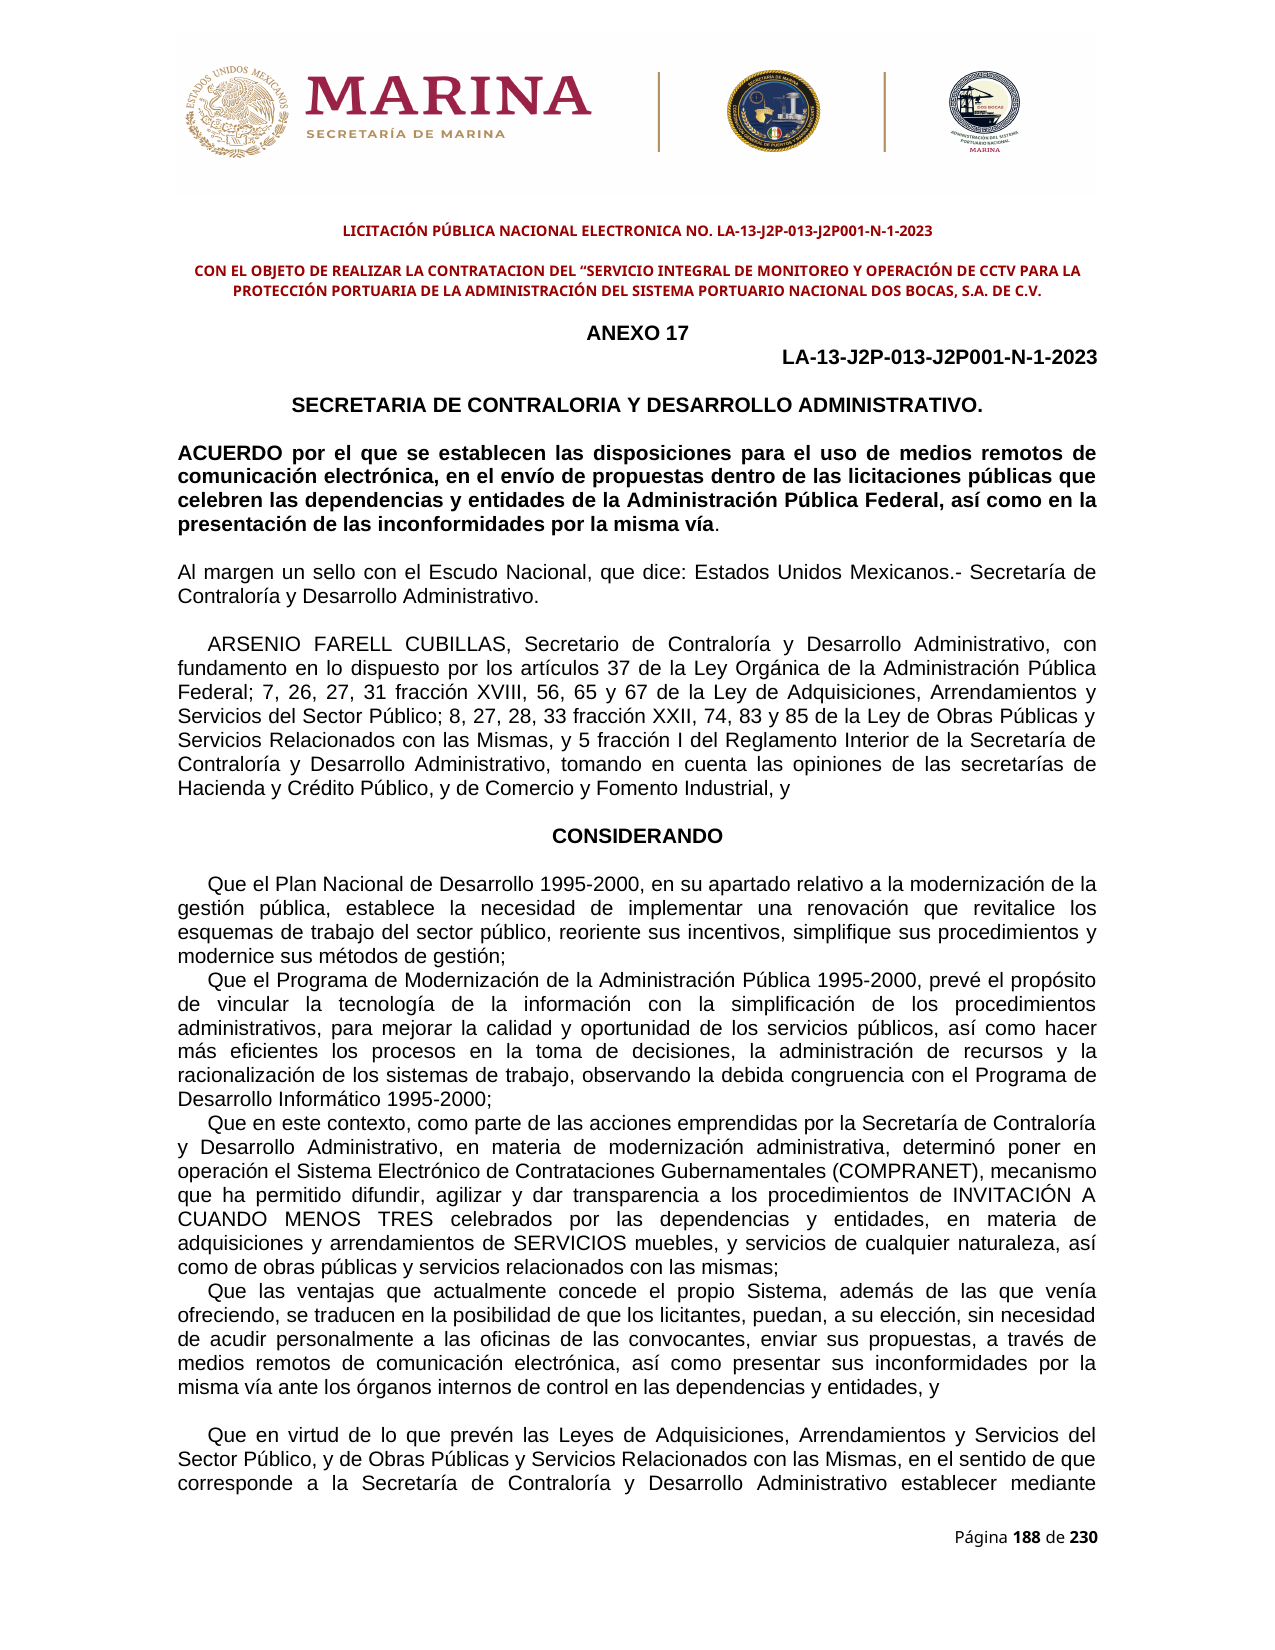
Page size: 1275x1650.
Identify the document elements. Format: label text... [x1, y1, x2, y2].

text ANEXO 17 [177, 321, 1098, 344]
text ARSENIO FARELL CUBILLAS, Secretario de Contraloría y Desarrollo Administrativo, con fundamento en lo dispuesto por los artículos 37 de la Ley Orgánica de la Administración Pública Federal; 7, 26, 27, 31 fracción XVIII, 56, 65 y 67 de la Ley de Adquisiciones, Arrendamientos y Servicios del Sector Público; 8, 27, 28, 33 fracción XXII, 74, 83 y 85 de la Ley de Obras Públicas y Servicios Relacionados con las Mismas, y 5 fracción I del Reglamento Interior de la Secretaría de Contraloría y Desarrollo Administrativo, tomando en cuenta las opiniones de las secretarías de Hacienda y Crédito Público, y de Comercio y Fomento Industrial, y [177, 632, 1098, 800]
subtitle ACUERDO por el que se establecen las disposiciones para el uso de medios remotos de comunicación electrónica, en el envío de propuestas dentro de las licitaciones públicas que celebren las dependencias y entidades de la Administración Pública Federal, así como en la presentación de las inconformidades por la misma vía. [177, 440, 1098, 536]
text CONSIDERANDO [177, 824, 1098, 848]
text Que el Programa de Modernización de la Administración Pública 1995-2000, prevé el propósito de vincular la tecnología de la información con la simplificación de los procedimientos administrativos, para mejorar la calidad y oportunidad de los servicios públicos, así como hacer más eficientes los procesos en la toma de decisiones, la administración de recursos y la racionalización de los sistemas de trabajo, observando la debida congruencia con el Programa de Desarrollo Informático 1995-2000; [177, 967, 1098, 1111]
picture [175, 31, 1098, 195]
subtitle Al margen un sello con el Escudo Nacional, que dice: Estados Unidos Mexicanos.- Secretaría de Contraloría y Desarrollo Administrativo. [177, 560, 1098, 608]
text Que el Plan Nacional de Desarrollo 1995-2000, en su apartado relativo a la modernización de la gestión pública, establece la necesidad de implementar una renovación que revitalice los esquemas de trabajo del sector público, reoriente sus incentivos, simplifique sus procedimientos y modernice sus métodos de gestión; [177, 872, 1098, 967]
text Que las ventajas que actualmente concede el propio Sistema, además de las que venía ofreciendo, se traducen en la posibilidad de que los licitantes, puedan, a su elección, sin necesidad de acudir personalmente a las oficinas de las convocantes, enviar sus propuestas, a través de medios remotos de comunicación electrónica, así como presentar sus inconformidades por la misma vía ante los órganos internos de control en las dependencias y entidades, y [177, 1279, 1098, 1399]
text LA-13-J2P-013-J2P001-N-1-2023 [177, 344, 1098, 368]
text Que en este contexto, como parte de las acciones emprendidas por la Secretaría de Contraloría y Desarrollo Administrativo, en materia de modernización administrativa, determinó poner en operación el Sistema Electrónico de Contrataciones Gubernamentales (COMPRANET), mecanismo que ha permitido difundir, agilizar y dar transparencia a los procedimientos de INVITACIÓN A CUANDO MENOS TRES celebrados por las dependencias y entidades, en materia de adquisiciones y arrendamientos de SERVICIOS muebles, y servicios de cualquier naturaleza, así como de obras públicas y servicios relacionados con las mismas; [177, 1111, 1098, 1279]
text SECRETARIA DE CONTRALORIA Y DESARROLLO ADMINISTRATIVO. [177, 392, 1098, 416]
